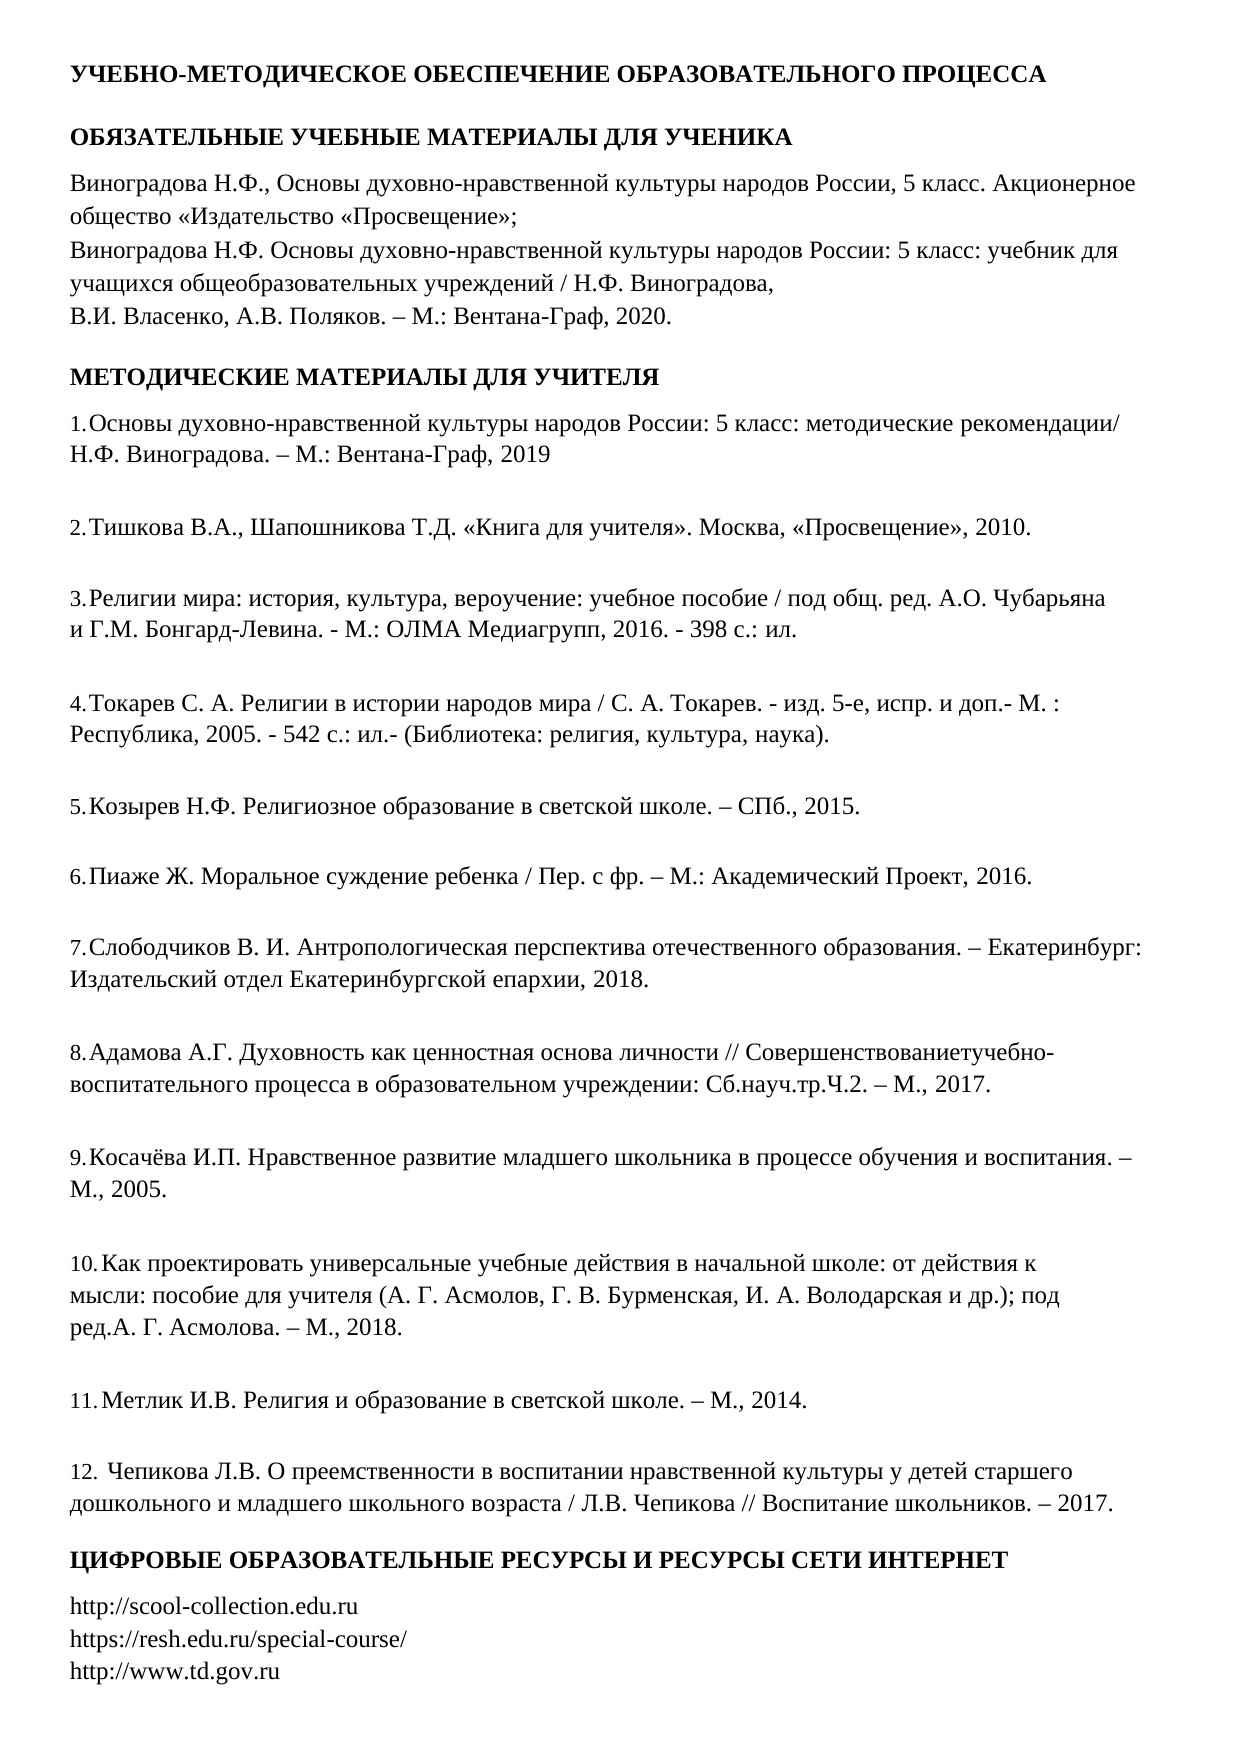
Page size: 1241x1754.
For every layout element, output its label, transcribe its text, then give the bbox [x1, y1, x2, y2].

list Пиаже Ж. Моральное суждение ребенка / Пер. с фр. – М.: Академический Проект, 2016. [69, 861, 1182, 890]
list Религии мира: история, культура, вероучение: учебное пособие / под общ. ред. А.О. Чубарьяна и Г.М. Бонгард-Левина. - М.: ОЛМА Медиагрупп, 2016. - 398 с.: ил. [69, 583, 1125, 643]
list Как проектировать универсальные учебные действия в начальной школе: от действия к мысли: пособие для учителя (А. Г. Асмолов, Г. В. Бурменская, И. А. Володарская и др.); под ред.А. Г. Асмолова. – М., 2018. [69, 1248, 1119, 1341]
subtitle ОБЯЗАТЕЛЬНЫЕ УЧЕБНЫЕ МАТЕРИАЛЫ ДЛЯ УЧЕНИКА [69, 122, 1182, 151]
list Слободчиков В. И. Антропологическая перспектива отечественного образования. – Екатеринбург: Издательский отдел Екатеринбургской епархии, 2018. [69, 932, 1142, 992]
subtitle ЦИФРОВЫЕ ОБРАЗОВАТЕЛЬНЫЕ РЕСУРСЫ И РЕСУРСЫ СЕТИ ИНТЕРНЕТ [69, 1545, 1182, 1574]
list Основы духовно-нравственной культуры народов России: 5 класс: методические рекомендации/ Н.Ф. Виноградова. – М.: Вентана-Граф, 2019 [69, 408, 1120, 468]
subtitle МЕТОДИЧЕСКИЕ МАТЕРИАЛЫ ДЛЯ УЧИТЕЛЯ [69, 362, 1182, 390]
text Виноградова Н.Ф., Основы духовно-нравственной культуры народов России, 5 класс. Акционерное общество «Издательство «Просвещение»; [69, 168, 1138, 230]
list Токарев С. А. Религии в истории народов мира / С. А. Токарев. - изд. 5-е, испр. и доп.- М. : Республика, 2005. - 542 с.: ил.- (Библиотека: религия, культура, наука). [69, 688, 1062, 748]
list Адамова А.Г. Духовность как ценностная основа личности // Совершенствованиетучебно- воспитательного процесса в образовательном учреждении: Сб.науч.тр.Ч.2. – М., 2017. [69, 1037, 1056, 1098]
list Тишкова В.А., Шапошникова Т.Д. «Книга для учителя». Москва, «Просвещение», 2010. [69, 512, 1182, 540]
list Чепикова Л.В. О преемственности в воспитании нравственной культуры у детей старшего дошкольного и младшего школьного возраста / Л.В. Чепикова // Воспитание школьников. – 2017. [69, 1456, 1115, 1517]
list Козырев Н.Ф. Религиозное образование в светской школе. – СПб., 2015. [69, 791, 1182, 820]
list Косачёва И.П. Нравственное развитие младшего школьника в процессе обучения и воспитания. – М., 2005. [69, 1142, 1133, 1202]
list Метлик И.В. Религия и образование в светской школе. – М., 2014. [69, 1385, 1182, 1414]
text В.И. Власенко, А.В. Поляков. – М.: Вентана-Граф, 2020. [69, 301, 1182, 330]
text http://scool-collection.edu.ru https://resh.edu.ru/special-course/ http://www.td.gov.ru [69, 1591, 408, 1685]
text Виноградова Н.Ф. Основы духовно-нравственной культуры народов России: 5 класс: учебник для учащихся общеобразовательных учреждений / Н.Ф. Виноградова, [69, 235, 1182, 297]
text УЧЕБНО-МЕТОДИЧЕСКОЕ ОБЕСПЕЧЕНИЕ ОБРАЗОВАТЕЛЬНОГО ПРОЦЕССА [69, 59, 1182, 87]
